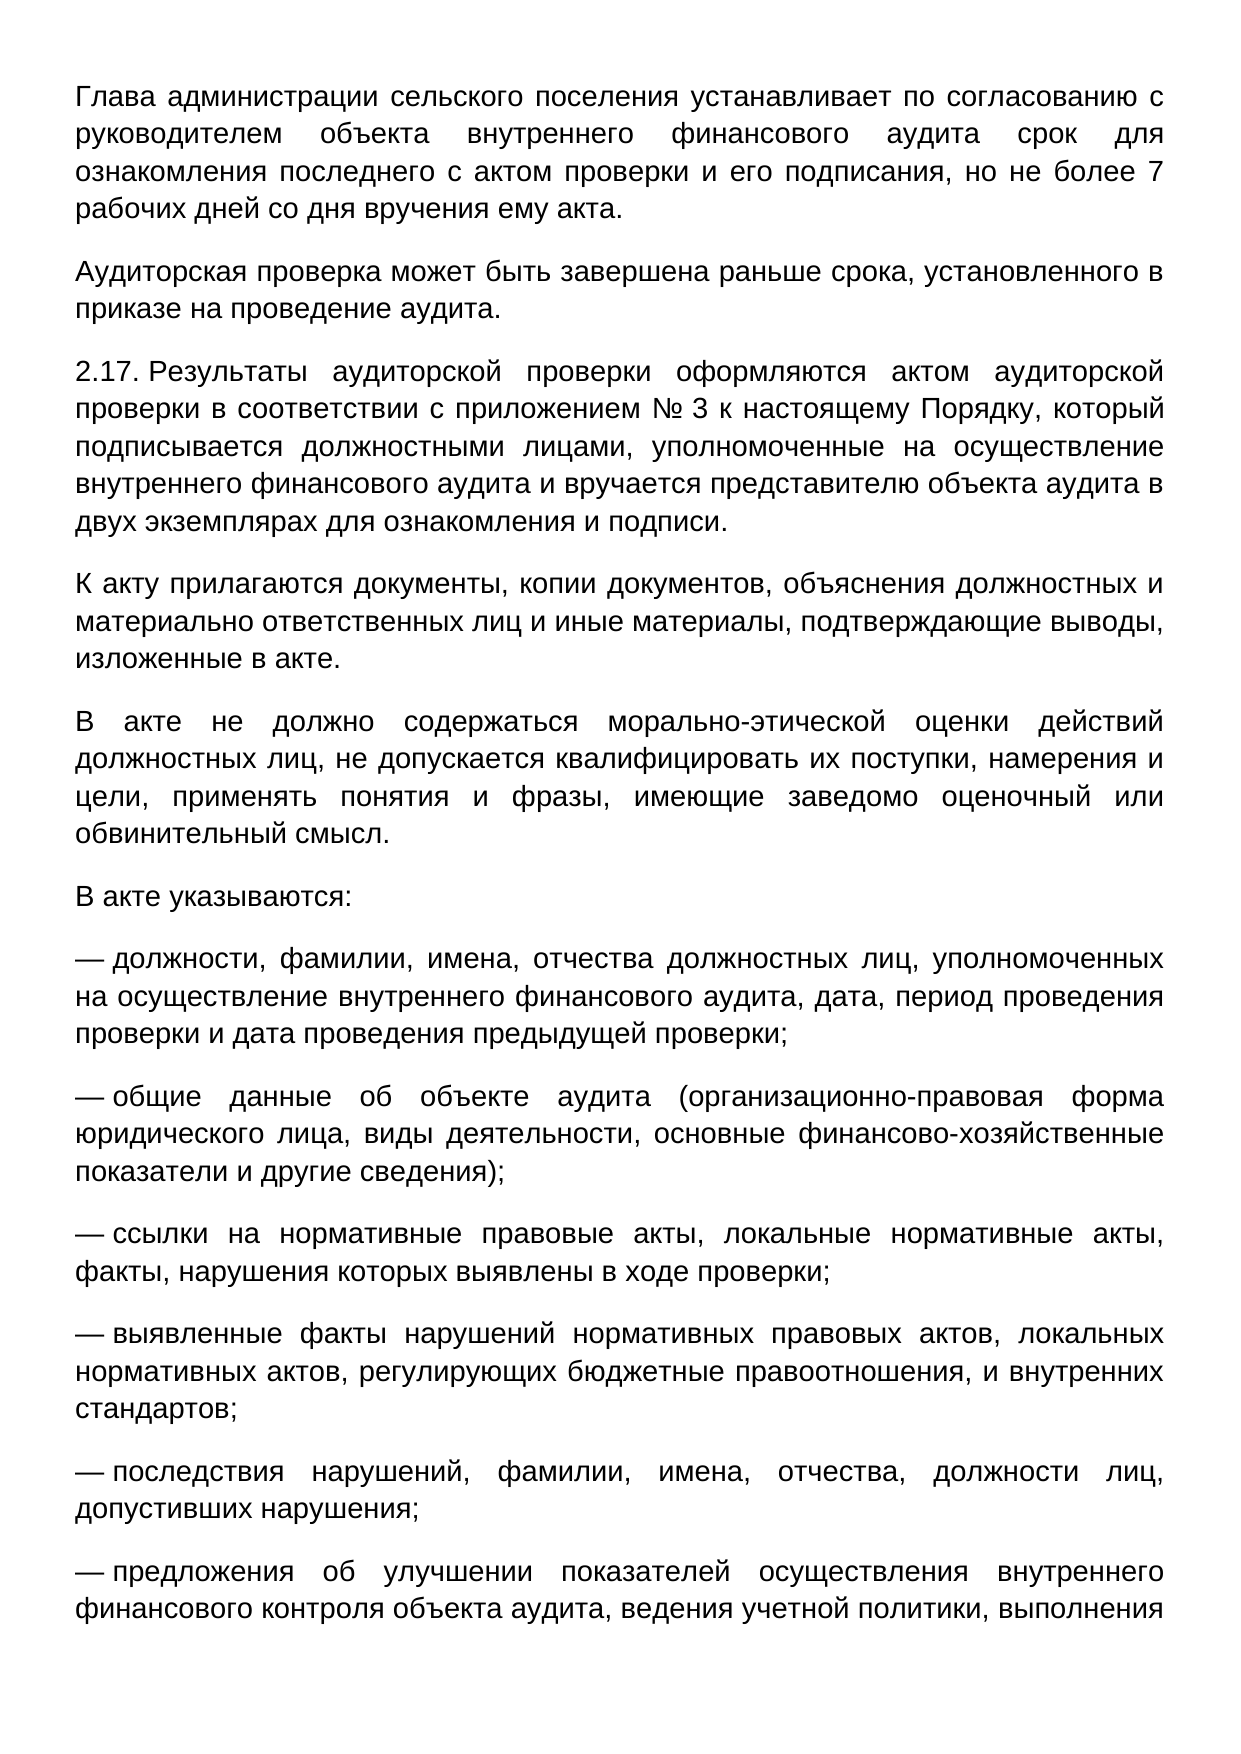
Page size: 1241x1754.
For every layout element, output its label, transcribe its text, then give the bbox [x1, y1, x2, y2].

text Глава администрации сельского поселения устанавливает по согласованию с руководителем объекта внутреннего финансового аудита срок для ознакомления последнего с актом проверки и его подписания, но не более 7 рабочих дней со дня вручения ему акта. [75, 75, 1165, 225]
text — должности, фамилии, имена, отчества должностных лиц, уполномоченных на осуществление внутреннего финансового аудита, дата, период проведения проверки и дата проведения предыдущей проверки; [75, 937, 1165, 1050]
text — ссылки на нормативные правовые акты, локальные нормативные акты, факты, нарушения которых выявлены в ходе проверки; [75, 1212, 1165, 1287]
text В акте указываются: [75, 875, 1165, 912]
text 2.17. Результаты аудиторской проверки оформляются актом аудиторской проверки в соответствии с приложением № 3 к настоящему Порядку, который подписывается должностными лицами, уполномоченные на осуществление внутреннего финансового аудита и вручается представителю объекта аудита в двух экземплярах для ознакомления и подписи. [75, 350, 1165, 537]
text Аудиторская проверка может быть завершена раньше срока, установленного в приказе на проведение аудита. [75, 250, 1165, 325]
text — выявленные факты нарушений нормативных правовых актов, локальных нормативных актов, регулирующих бюджетные правоотношения, и внутренних стандартов; [75, 1312, 1165, 1425]
text — общие данные об объекте аудита (организационно-правовая форма юридического лица, виды деятельности, основные финансово-хозяйственные показатели и другие сведения); [75, 1075, 1165, 1187]
text К акту прилагаются документы, копии документов, объяснения должностных и материально ответственных лиц и иные материалы, подтверждающие выводы, изложенные в акте. [75, 562, 1165, 675]
text В акте не должно содержаться морально-этической оценки действий должностных лиц, не допускается квалифицировать их поступки, намерения и цели, применять понятия и фразы, имеющие заведомо оценочный или обвинительный смысл. [75, 700, 1165, 850]
text — последствия нарушений, фамилии, имена, отчества, должности лиц, допустивших нарушения; [75, 1450, 1165, 1525]
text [75, 1550, 1165, 1625]
